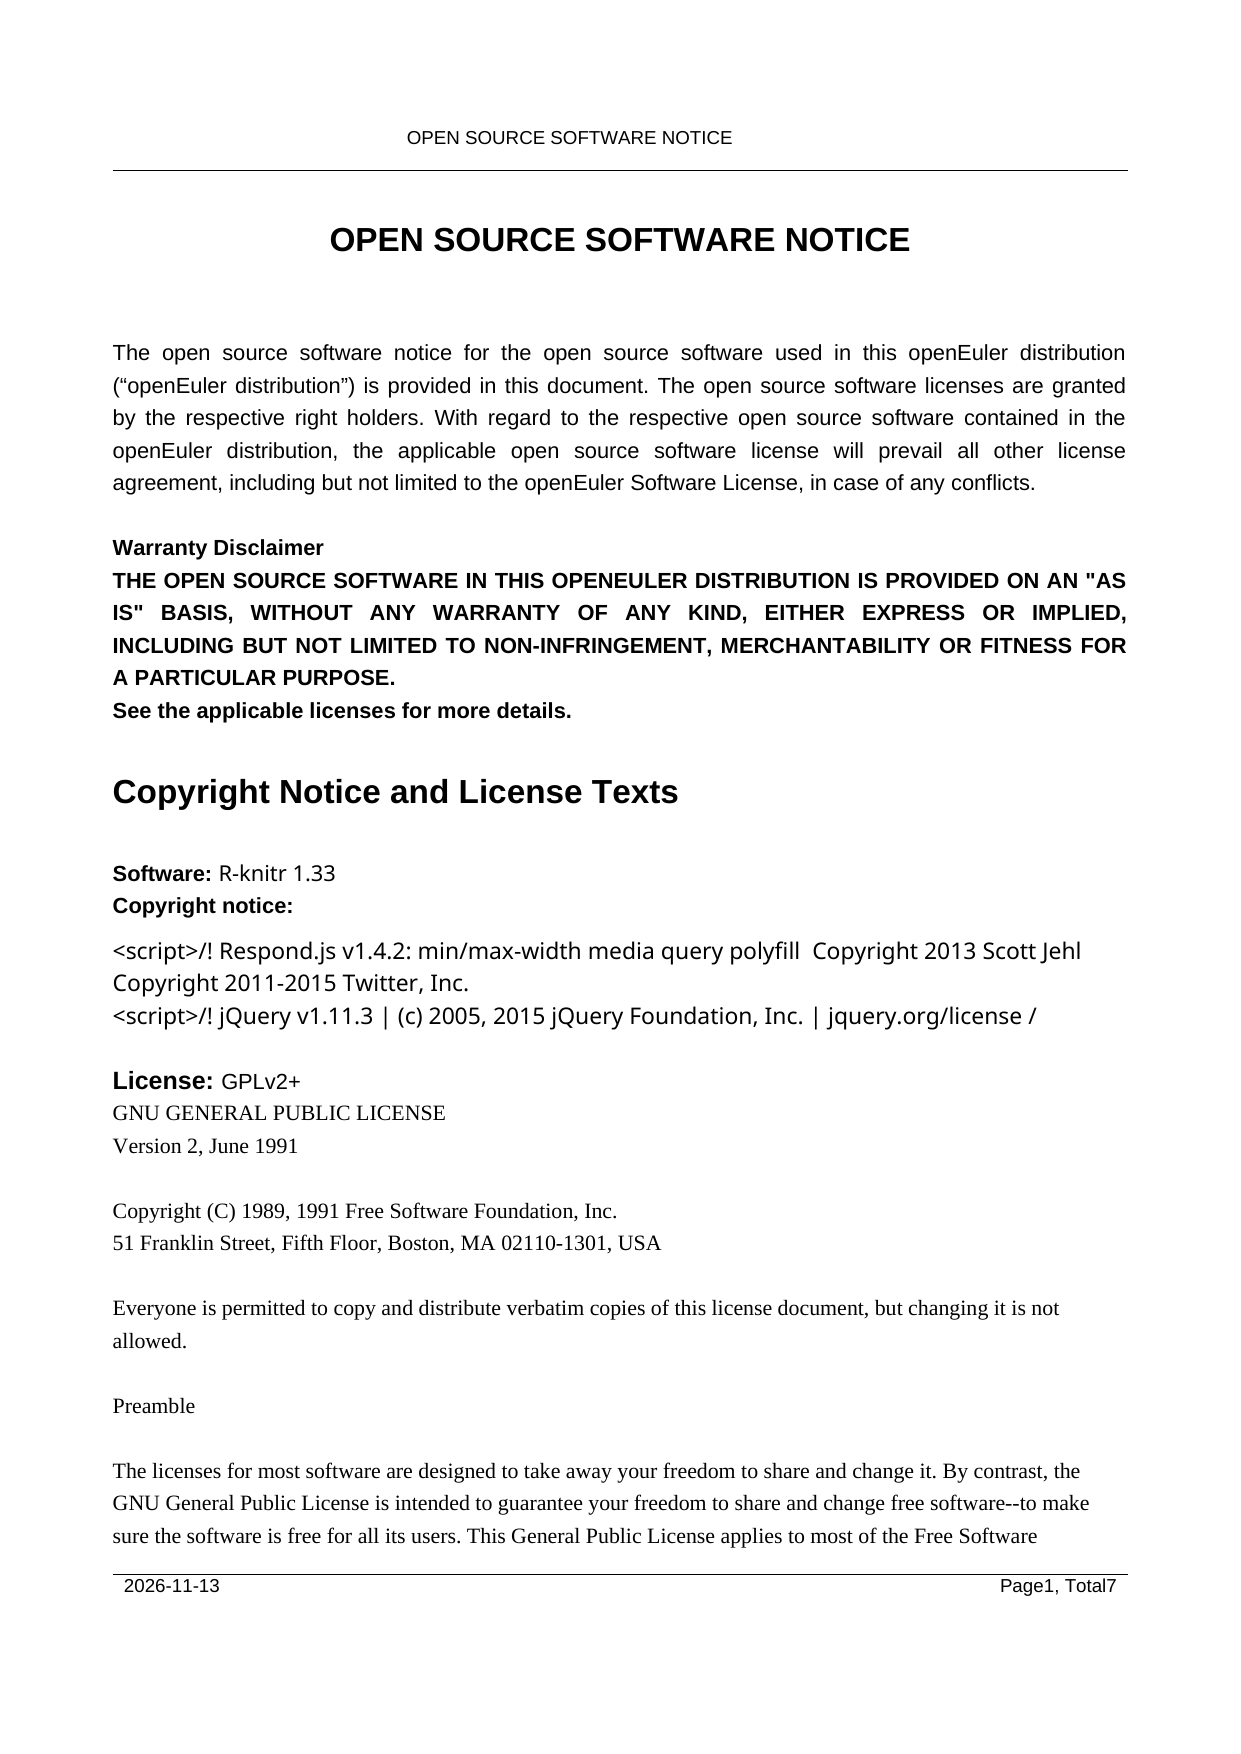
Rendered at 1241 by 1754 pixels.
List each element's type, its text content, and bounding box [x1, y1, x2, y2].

text <script>/! Respond.js v1.4.2: min/max-width media query polyfill Copyright 2013 Scott Jehl Copyright 2011-2015 Twitter, Inc. <script>/! jQuery v1.11.3 | (c) 2005, 2015 jQuery Foundation, Inc. | jquery.org/license / [112, 934, 1128, 1064]
text THE OPEN SOURCE SOFTWARE IN THIS OPENEULER DISTRIBUTION IS PROVIDED ON AN "AS IS" BASIS, WITHOUT ANY WARRANTY OF ANY KIND, EITHER EXPRESS OR IMPLIED, INCLUDING BUT NOT LIMITED TO NON-INFRINGEMENT, MERCHANTABILITY OR FITNESS FOR A PARTICULAR PURPOSE. See the applicable licenses for more details. [112, 564, 1128, 726]
text Copyright notice: [112, 889, 1128, 921]
text License: GPLv2+ [112, 1064, 1128, 1096]
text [112, 1096, 1128, 1551]
text The open source software notice for the open source software used in this openEuler distribution (“openEuler distribution”) is provided in this document. The open source software licenses are granted by the respective right holders. With regard to the respective open source software contained in the openEuler distribution, the applicable open source software license will prevail all other license agreement, including but not limited to the openEuler Software License, in case of any conflicts. [112, 336, 1128, 499]
text Warranty Disclaimer [112, 531, 1128, 564]
title Software: R-knitr 1.33 [112, 856, 1128, 889]
text Copyright Notice and License Texts [112, 759, 1128, 824]
text OPEN SOURCE SOFTWARE NOTICE [112, 206, 1128, 271]
